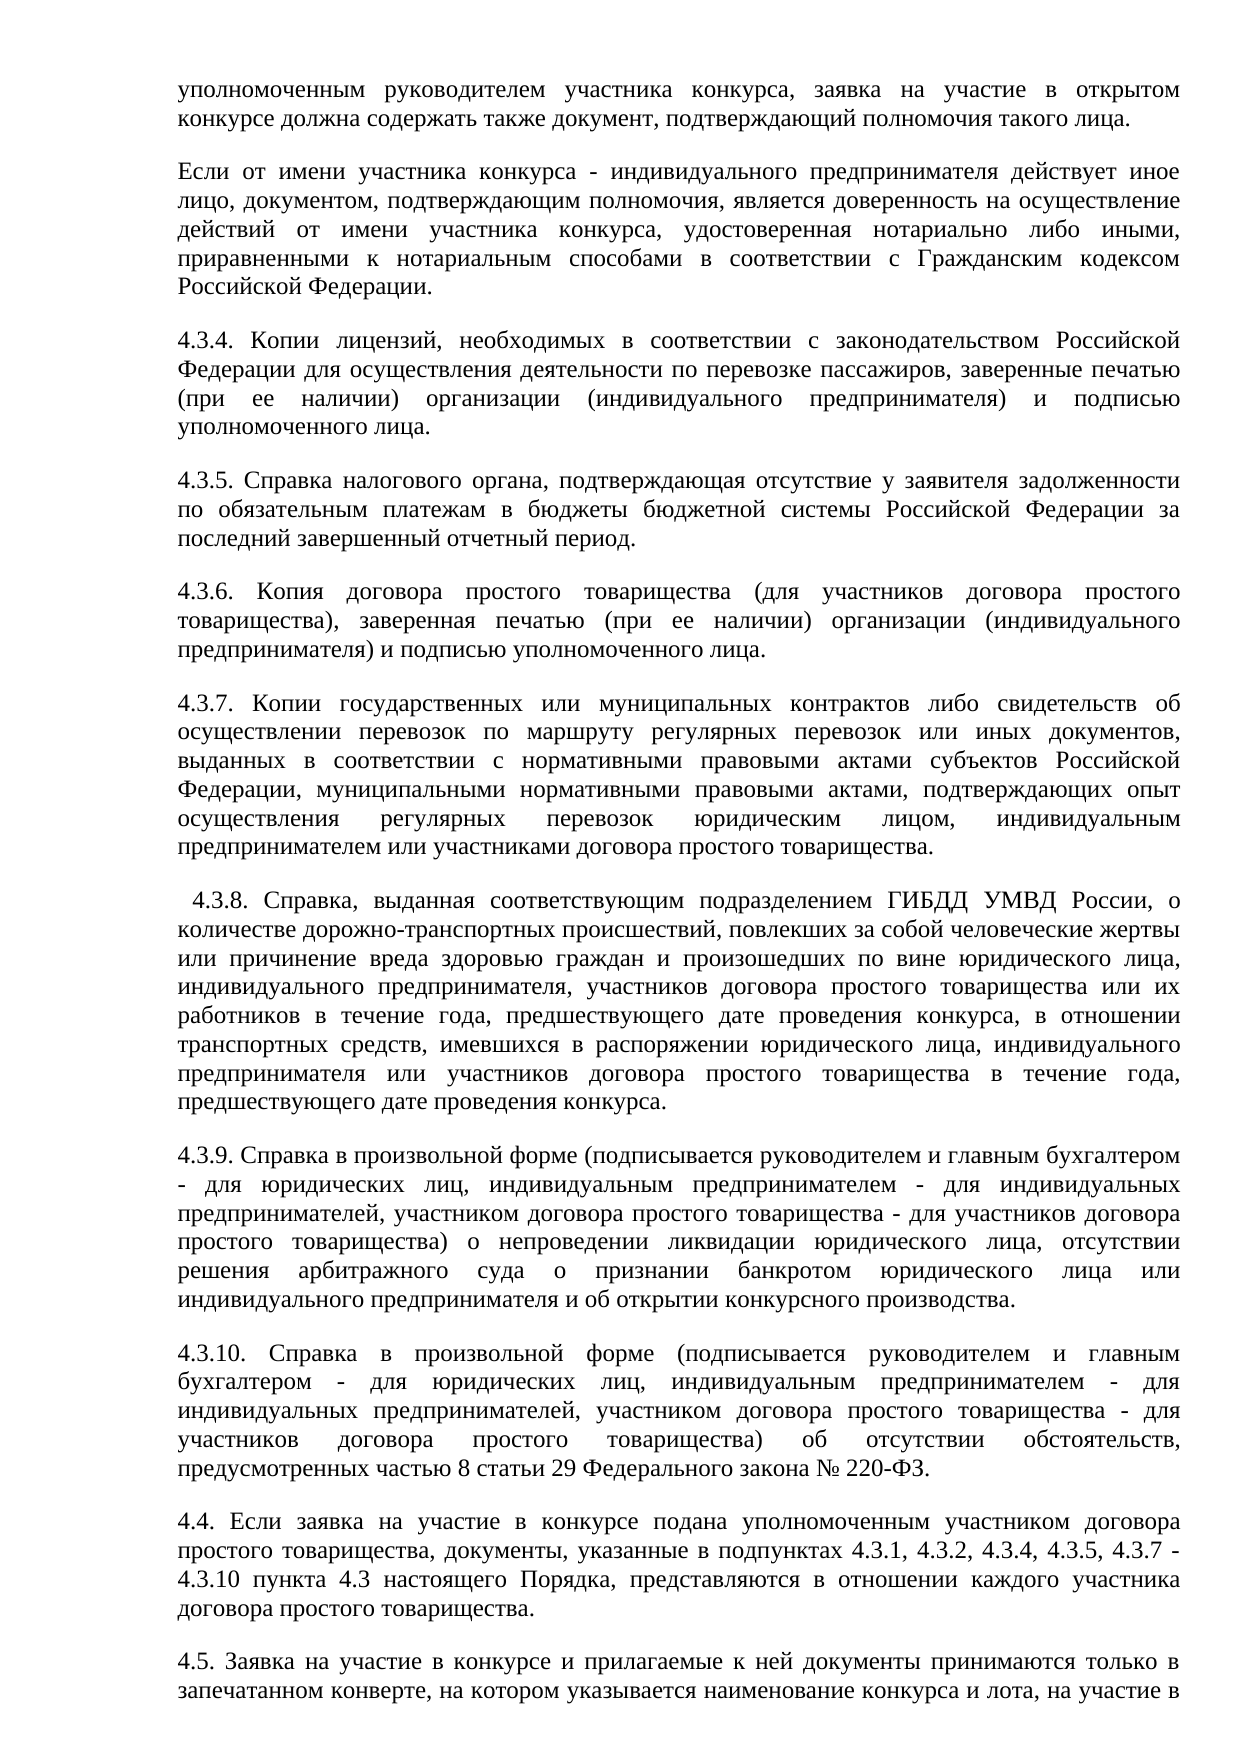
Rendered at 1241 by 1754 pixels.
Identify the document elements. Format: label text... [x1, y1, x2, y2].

text 4.3.4. Копии лицензий, необходимых в соответствии с законодательством Российской Федерации для осуществления деятельности по перевозке пассажиров, заверенные печатью (при ее наличии) организации (индивидуального предпринимателя) и подписью уполномоченного лица. [177, 325, 1181, 440]
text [177, 74, 1181, 131]
text 4.3.9. Справка в произвольной форме (подписывается руководителем и главным бухгалтером - для юридических лиц, индивидуальным предпринимателем - для индивидуальных предпринимателей, участником договора простого товарищества - для участников договора простого товарищества) о непроведении ликвидации юридического лица, отсутствии решения арбитражного суда о признании банкротом юридического лица или индивидуального предпринимателя и об открытии конкурсного производства. [177, 1140, 1181, 1313]
text 4.3.7. Копии государственных или муниципальных контрактов либо свидетельств об осуществлении перевозок по маршруту регулярных перевозок или иных документов, выданных в соответствии с нормативными правовыми актами субъектов Российской Федерации, муниципальными нормативными правовыми актами, подтверждающих опыт осуществления регулярных перевозок юридическим лицом, индивидуальным предпринимателем или участниками договора простого товарищества. [177, 688, 1181, 860]
text 4.3.8. Справка, выданная соответствующим подразделением ГИБДД УМВД России, о количестве дорожно-транспортных происшествий, повлекших за собой человеческие жертвы или причинение вреда здоровью граждан и произошедших по вине юридического лица, индивидуального предпринимателя, участников договора простого товарищества или их работников в течение года, предшествующего дате проведения конкурса, в отношении транспортных средств, имевшихся в распоряжении юридического лица, индивидуального предпринимателя или участников договора простого товарищества в течение года, предшествующего дате проведения конкурса. [177, 885, 1181, 1115]
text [177, 1646, 1181, 1704]
text 4.3.6. Копия договора простого товарищества (для участников договора простого товарищества), заверенная печатью (при ее наличии) организации (индивидуального предпринимателя) и подписью уполномоченного лица. [177, 576, 1181, 663]
text Если от имени участника конкурса - индивидуального предпринимателя действует иное лицо, документом, подтверждающим полномочия, является доверенность на осуществление действий от имени участника конкурса, удостоверенная нотариально либо иными, приравненными к нотариальным способами в соответствии с Гражданским кодексом Российской Федерации. [177, 156, 1181, 300]
text 4.4. Если заявка на участие в конкурсе подана уполномоченным участником договора простого товарищества, документы, указанные в подпунктах 4.3.1, 4.3.2, 4.3.4, 4.3.5, 4.3.7 - 4.3.10 пункта 4.3 настоящего Порядка, представляются в отношении каждого участника договора простого товарищества. [177, 1506, 1181, 1621]
text 4.3.5. Справка налогового органа, подтверждающая отсутствие у заявителя задолженности по обязательным платежам в бюджеты бюджетной системы Российской Федерации за последний завершенный отчетный период. [177, 465, 1181, 551]
text 4.3.10. Справка в произвольной форме (подписывается руководителем и главным бухгалтером - для юридических лиц, индивидуальным предпринимателем - для индивидуальных предпринимателей, участником договора простого товарищества - для участников договора простого товарищества) об отсутствии обстоятельств, предусмотренных частью 8 статьи 29 Федерального закона № 220-ФЗ. [177, 1338, 1181, 1481]
